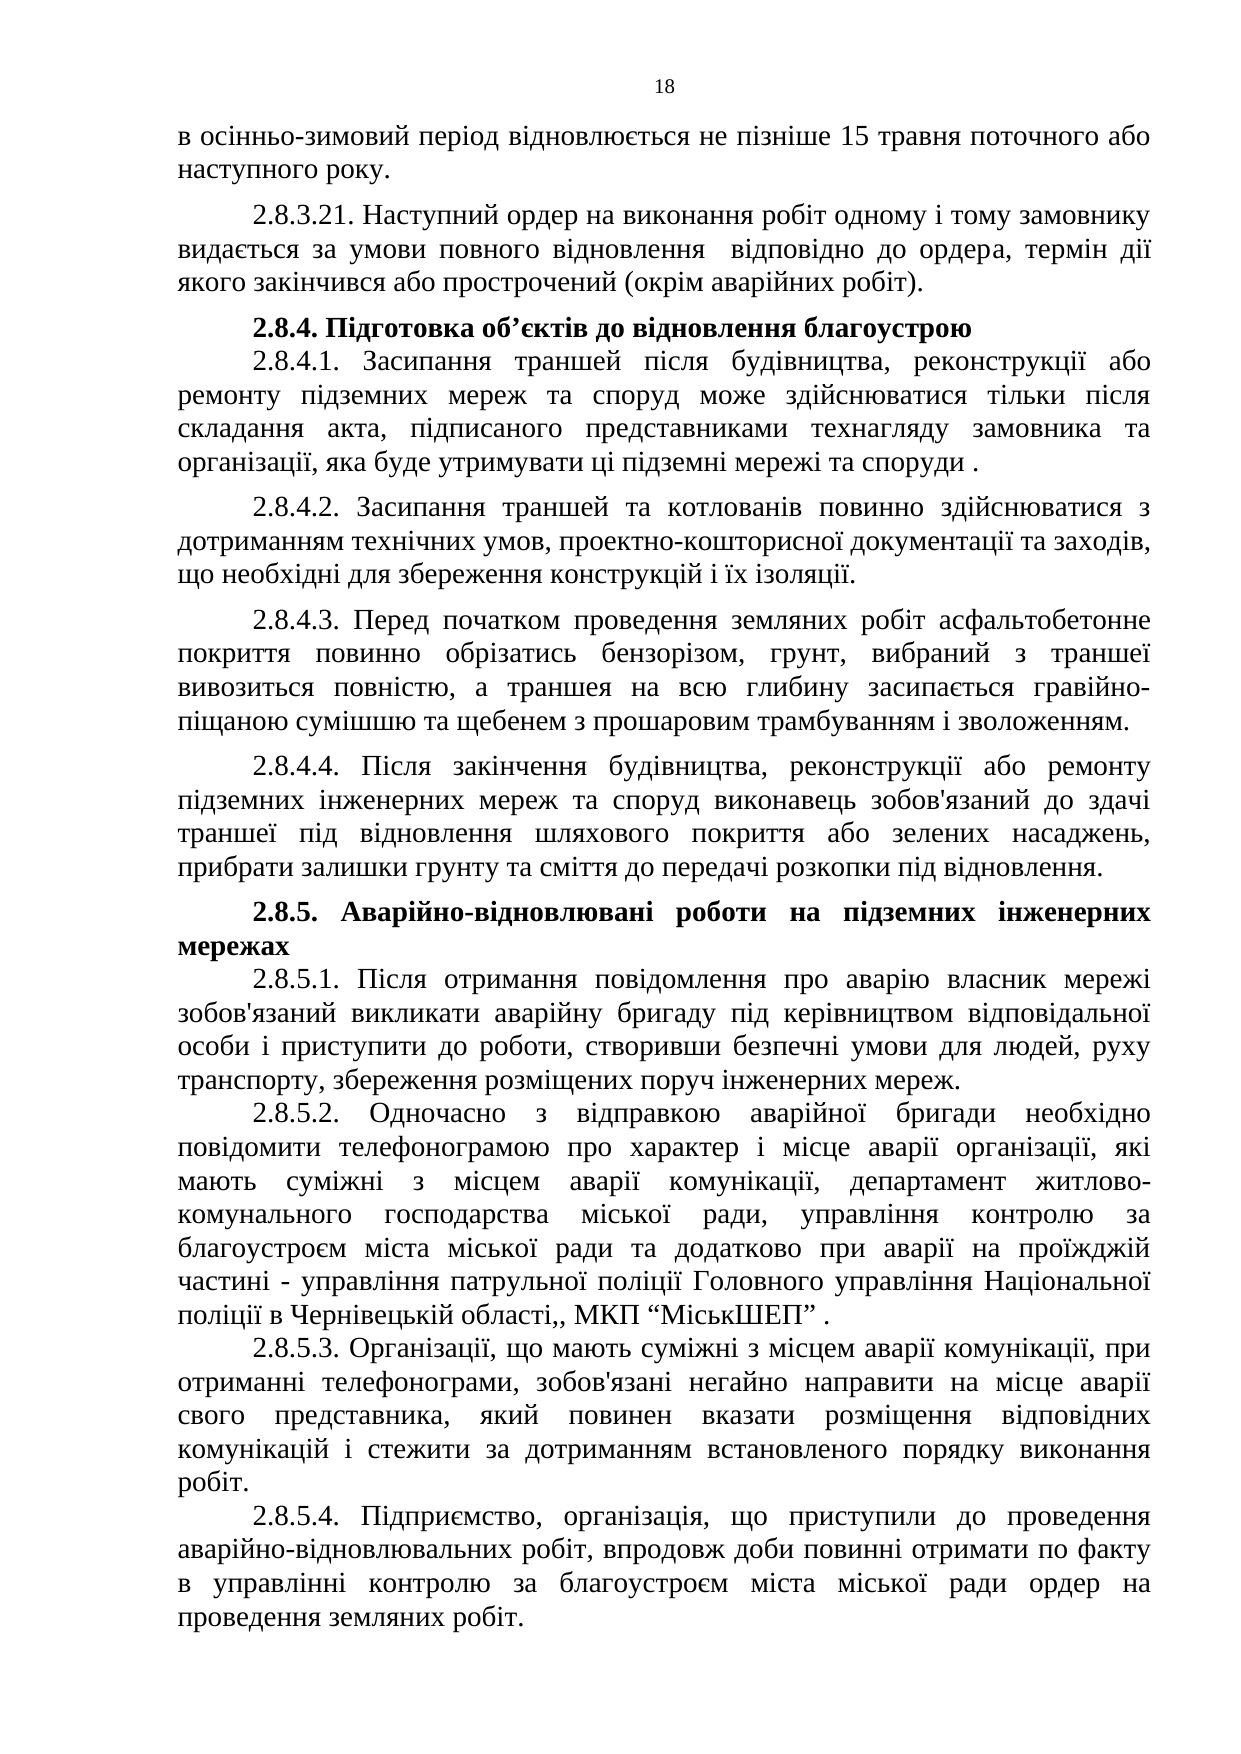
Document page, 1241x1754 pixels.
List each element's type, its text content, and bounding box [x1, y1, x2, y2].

text 2.8.4.2. Засипання траншей та котлованів повинно здійснюватися з дотриманням технічних умов, проектно-кошторисної документації та заходів, що необхідні для збереження конструкцій і їх ізоляції. [177, 489, 1152, 590]
text 2.8.4.1. Засипання траншей після будівництва, реконструкції або ремонту підземних мереж та споруд може здійснюватися тільки після складання акта, підписаного представниками технагляду замовника та організації, яка буде утримувати ці підземні мережі та споруди . [177, 343, 1152, 477]
text 2.8.4. Підготовка об’єктів до відновлення благоустрою [177, 310, 1152, 343]
text 2.8.5. Аварійно-відновлювані роботи на підземних інженерних мережах [177, 894, 1152, 961]
text 2.8.5.1. Після отримання повідомлення про аварію власник мережі зобов'язаний викликати аварійну бригаду під керівництвом відповідальної особи і приступити до роботи, створивши безпечні умови для людей, руху транспорту, збереження розміщених поруч інженерних мереж. [177, 961, 1152, 1096]
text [177, 118, 1152, 185]
text 2.8.5.4. Підприємство, організація, що приступили до проведення аварійно-відновлювальних робіт, впродовж доби повинні отримати по факту в управлінні контролю за благоустроєм міста міської ради ордер на проведення земляних робіт. [177, 1498, 1152, 1632]
text 2.8.5.2. Одночасно з відправкою аварійної бригади необхідно повідомити телефонограмою про характер і місце аварії організації, які мають суміжні з місцем аварії комунікації, департамент житлово-комунального господарства міської ради, управління контролю за благоустроєм міста міської ради та додатково при аварії на проїжджій частині - управління патрульної поліції Головного управління Національної поліції в Чернівецькій області,, МКП “МіськШЕП” . [177, 1096, 1152, 1330]
text 2.8.4.3. Перед початком проведення земляних робіт асфальтобетонне покриття повинно обрізатись бензорізом, грунт, вибраний з траншеї вивозиться повністю, а траншея на всю глибину засипається гравійно-піщаною сумішшю та щебенем з прошаровим трамбуванням і зволоженням. [177, 602, 1152, 736]
text 2.8.3.21. Наступний ордер на виконання робіт одному і тому замовнику видається за умови повного відновлення відповідно до ордера, термін дії якого закінчився або прострочений (окрім аварійних робіт). [177, 197, 1152, 298]
text 2.8.4.4. Після закінчення будівництва, реконструкції або ремонту підземних інженерних мереж та споруд виконавець зобов'язаний до здачі траншеї під відновлення шляхового покриття або зелених насаджень, прибрати залишки грунту та сміття до передачі розкопки під відновлення. [177, 748, 1152, 882]
text 2.8.5.3. Організації, що мають суміжні з місцем аварії комунікації, при отриманні телефонограми, зобов'язані негайно направити на місце аварії свого представника, який повинен вказати розміщення відповідних комунікацій і стежити за дотриманням встановленого порядку виконання робіт. [177, 1330, 1152, 1498]
